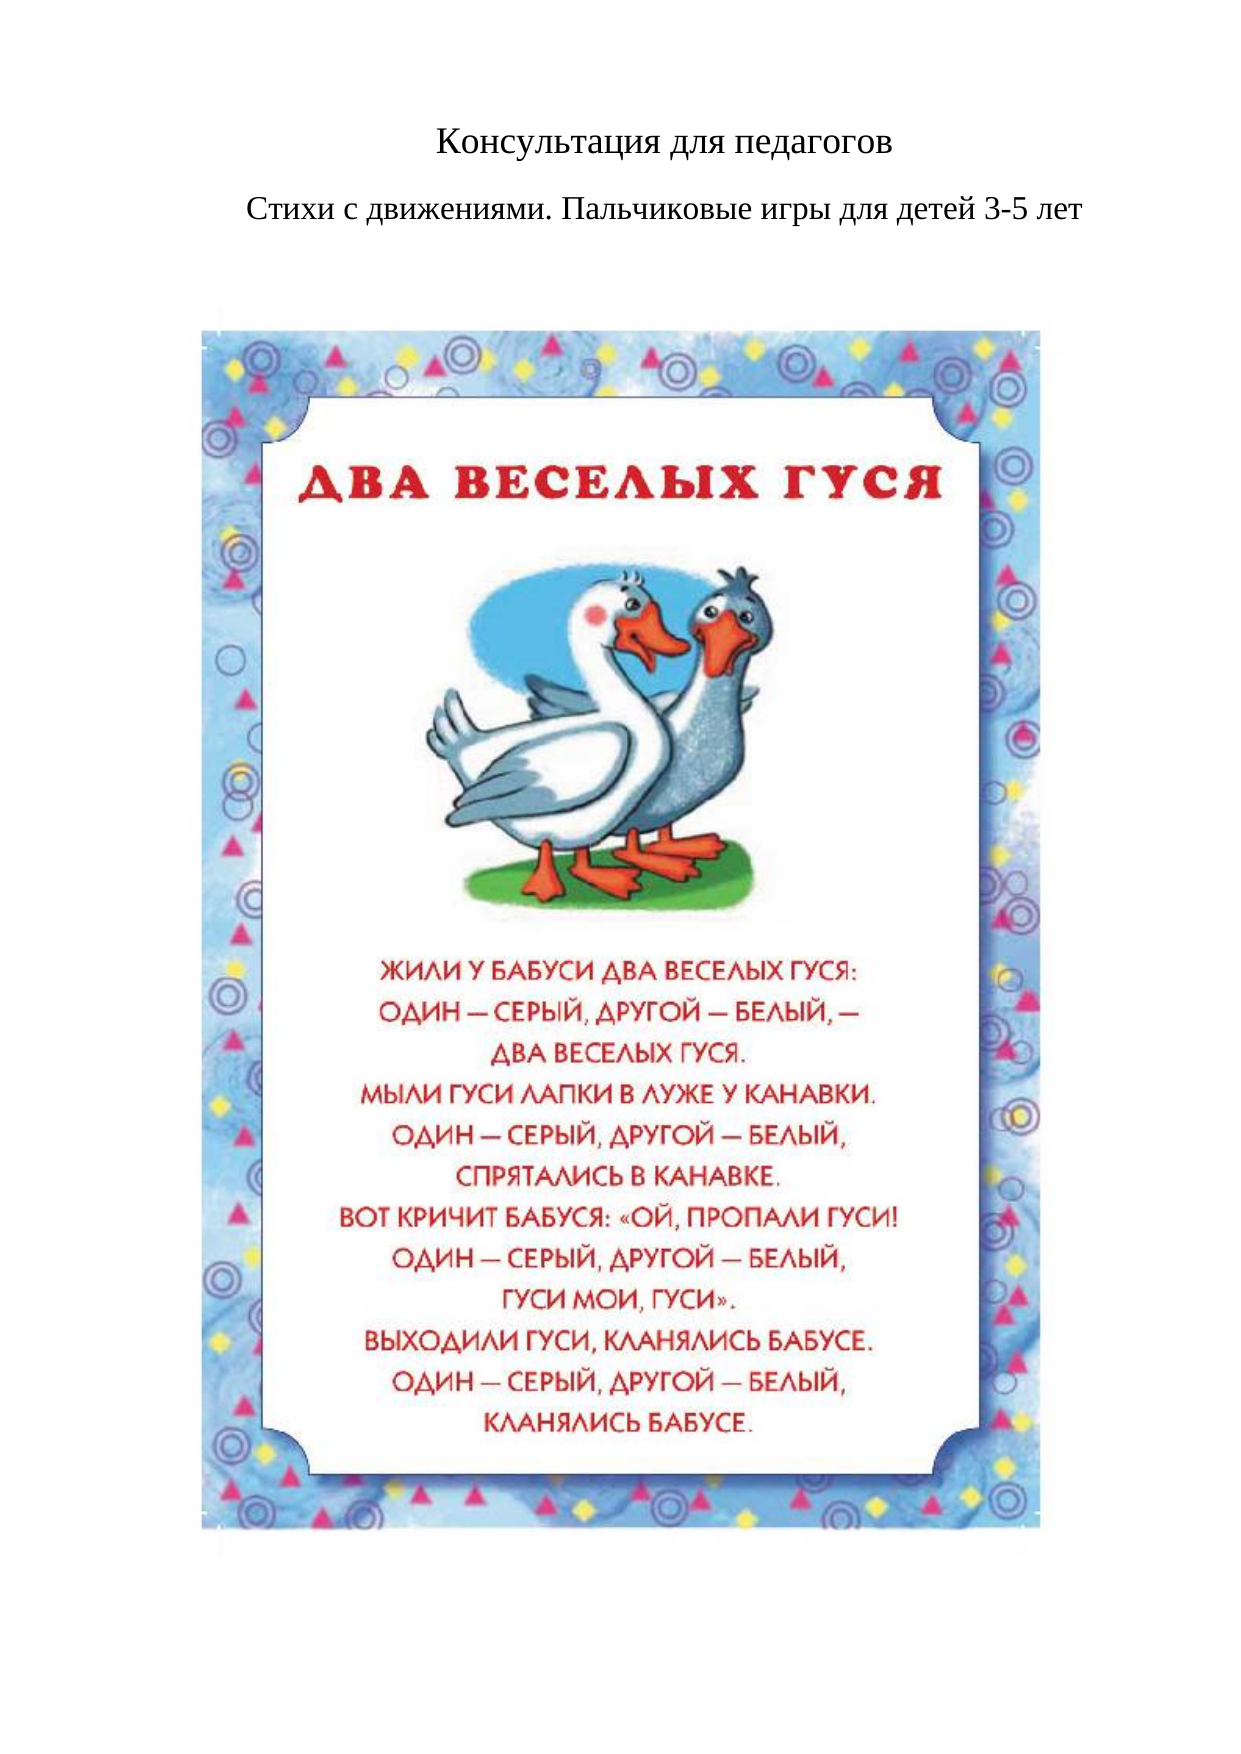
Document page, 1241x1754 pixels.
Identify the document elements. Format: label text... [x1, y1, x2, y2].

picture [177, 306, 1067, 1557]
text Консультация для педагогов [177, 118, 1152, 161]
text Стихи с движениями. Пальчиковые игры для детей 3-5 лет [177, 188, 1152, 227]
